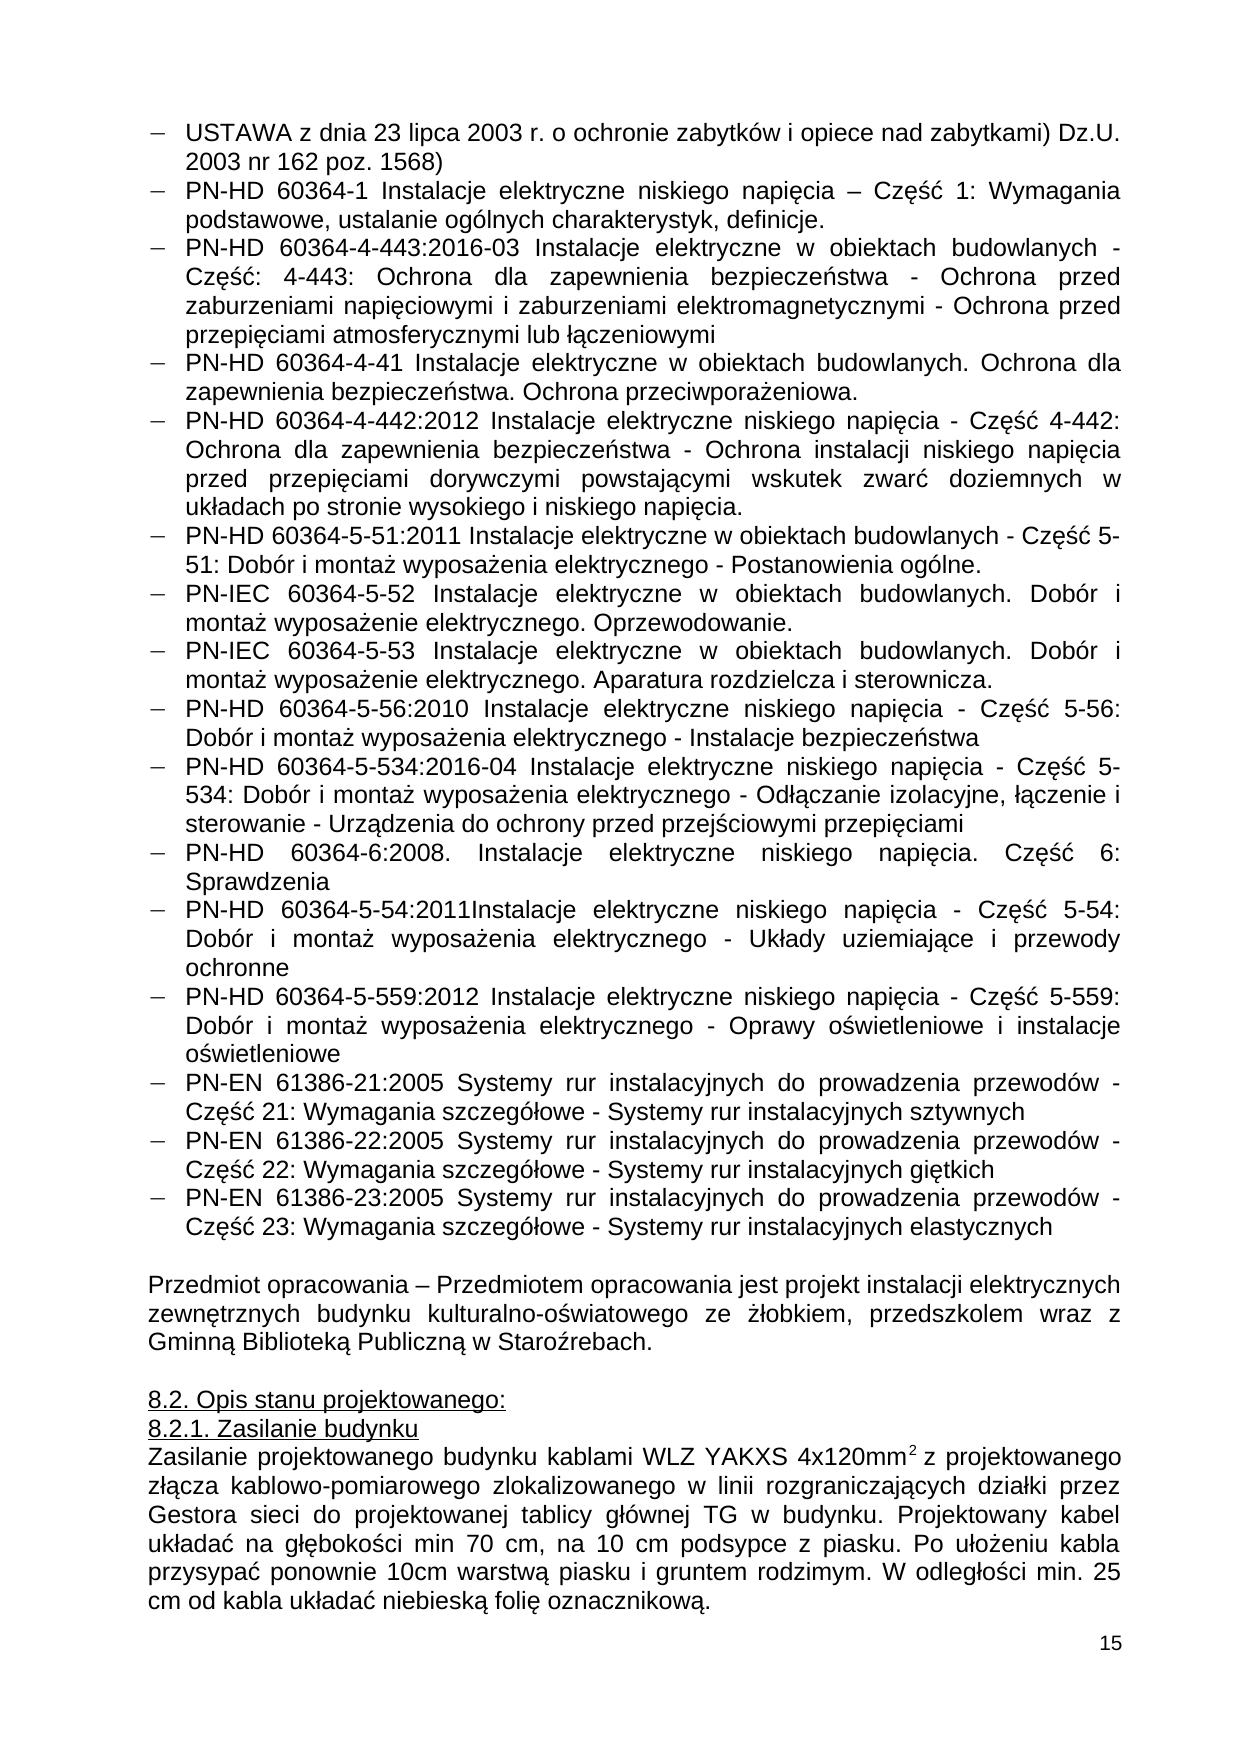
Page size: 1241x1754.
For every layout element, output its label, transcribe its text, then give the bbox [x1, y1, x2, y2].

list PN-HD 60364-4-41 Instalacje elektryczne w obiektach budowlanych. Ochrona dla zapewnienia bezpieczeństwa. Ochrona przeciwporażeniowa. [148, 348, 1122, 406]
list PN-HD 60364-4-442:2012 Instalacje elektryczne niskiego napięcia - Część 4-442: Ochrona dla zapewnienia bezpieczeństwa - Ochrona instalacji niskiego napięcia przed przepięciami dorywczymi powstającymi wskutek zwarć doziemnych w układach po stronie wysokiego i niskiego napięcia. [148, 406, 1122, 521]
list PN-IEC 60364-5-53 Instalacje elektryczne w obiektach budowlanych. Dobór i montaż wyposażenie elektrycznego. Aparatura rozdzielcza i sterownicza. [148, 636, 1122, 694]
text 8.2. Opis stanu projektowanego: [148, 1385, 1122, 1413]
text 8.2.1. Zasilanie budynku [148, 1413, 1122, 1442]
list PN-HD 60364-1 Instalacje elektryczne niskiego napięcia – Część 1: Wymagania podstawowe, ustalanie ogólnych charakterystyk, definicje. [148, 176, 1122, 233]
list PN-HD 60364-5-51:2011 Instalacje elektryczne w obiektach budowlanych - Część 5-51: Dobór i montaż wyposażenia elektrycznego - Postanowienia ogólne. [148, 521, 1122, 579]
text Zasilanie projektowanego budynku kablami WLZ YAKXS 4x120mm2 z projektowanego złącza kablowo-pomiarowego zlokalizowanego w linii rozgraniczających działki przez Gestora sieci do projektowanej tablicy głównej TG w budynku. Projektowany kabel układać na głębokości min 70 cm, na 10 cm podsypce z piasku. Po ułożeniu kabla przysypać ponownie 10cm warstwą piasku i gruntem rodzimym. W odległości min. 25 cm od kabla układać niebieską folię oznacznikową. [148, 1442, 1122, 1615]
list PN-HD 60364-6:2008. Instalacje elektryczne niskiego napięcia. Część 6: Sprawdzenia [148, 838, 1122, 896]
list USTAWA z dnia 23 lipca 2003 r. o ochronie zabytków i opiece nad zabytkami) Dz.U. 2003 nr 162 poz. 1568) [148, 118, 1122, 176]
list PN-HD 60364-5-559:2012 Instalacje elektryczne niskiego napięcia - Część 5-559: Dobór i montaż wyposażenia elektrycznego - Oprawy oświetleniowe i instalacje oświetleniowe [148, 982, 1122, 1068]
list PN-EN 61386-22:2005 Systemy rur instalacyjnych do prowadzenia przewodów - Część 22: Wymagania szczegółowe - Systemy rur instalacyjnych giętkich [148, 1126, 1122, 1183]
list PN-EN 61386-23:2005 Systemy rur instalacyjnych do prowadzenia przewodów - Część 23: Wymagania szczegółowe - Systemy rur instalacyjnych elastycznych [148, 1183, 1122, 1241]
list PN-IEC 60364-5-52 Instalacje elektryczne w obiektach budowlanych. Dobór i montaż wyposażenie elektrycznego. Oprzewodowanie. [148, 579, 1122, 636]
list PN-EN 61386-21:2005 Systemy rur instalacyjnych do prowadzenia przewodów - Część 21: Wymagania szczegółowe - Systemy rur instalacyjnych sztywnych [148, 1068, 1122, 1126]
list PN-HD 60364-5-534:2016-04 Instalacje elektryczne niskiego napięcia - Część 5-534: Dobór i montaż wyposażenia elektrycznego - Odłączanie izolacyjne, łączenie i sterowanie - Urządzenia do ochrony przed przejściowymi przepięciami [148, 752, 1122, 838]
list PN-HD 60364-5-56:2010 Instalacje elektryczne niskiego napięcia - Część 5-56: Dobór i montaż wyposażenia elektrycznego - Instalacje bezpieczeństwa [148, 694, 1122, 752]
list PN-HD 60364-5-54:2011Instalacje elektryczne niskiego napięcia - Część 5-54: Dobór i montaż wyposażenia elektrycznego - Układy uziemiające i przewody ochronne [148, 896, 1122, 982]
list PN-HD 60364-4-443:2016-03 Instalacje elektryczne w obiektach budowlanych - Część: 4-443: Ochrona dla zapewnienia bezpieczeństwa - Ochrona przed zaburzeniami napięciowymi i zaburzeniami elektromagnetycznymi - Ochrona przed przepięciami atmosferycznymi lub łączeniowymi [148, 233, 1122, 348]
text Przedmiot opracowania – Przedmiotem opracowania jest projekt instalacji elektrycznych zewnętrznych budynku kulturalno-oświatowego ze żłobkiem, przedszkolem wraz z Gminną Biblioteką Publiczną w Staroźrebach. [148, 1270, 1122, 1356]
